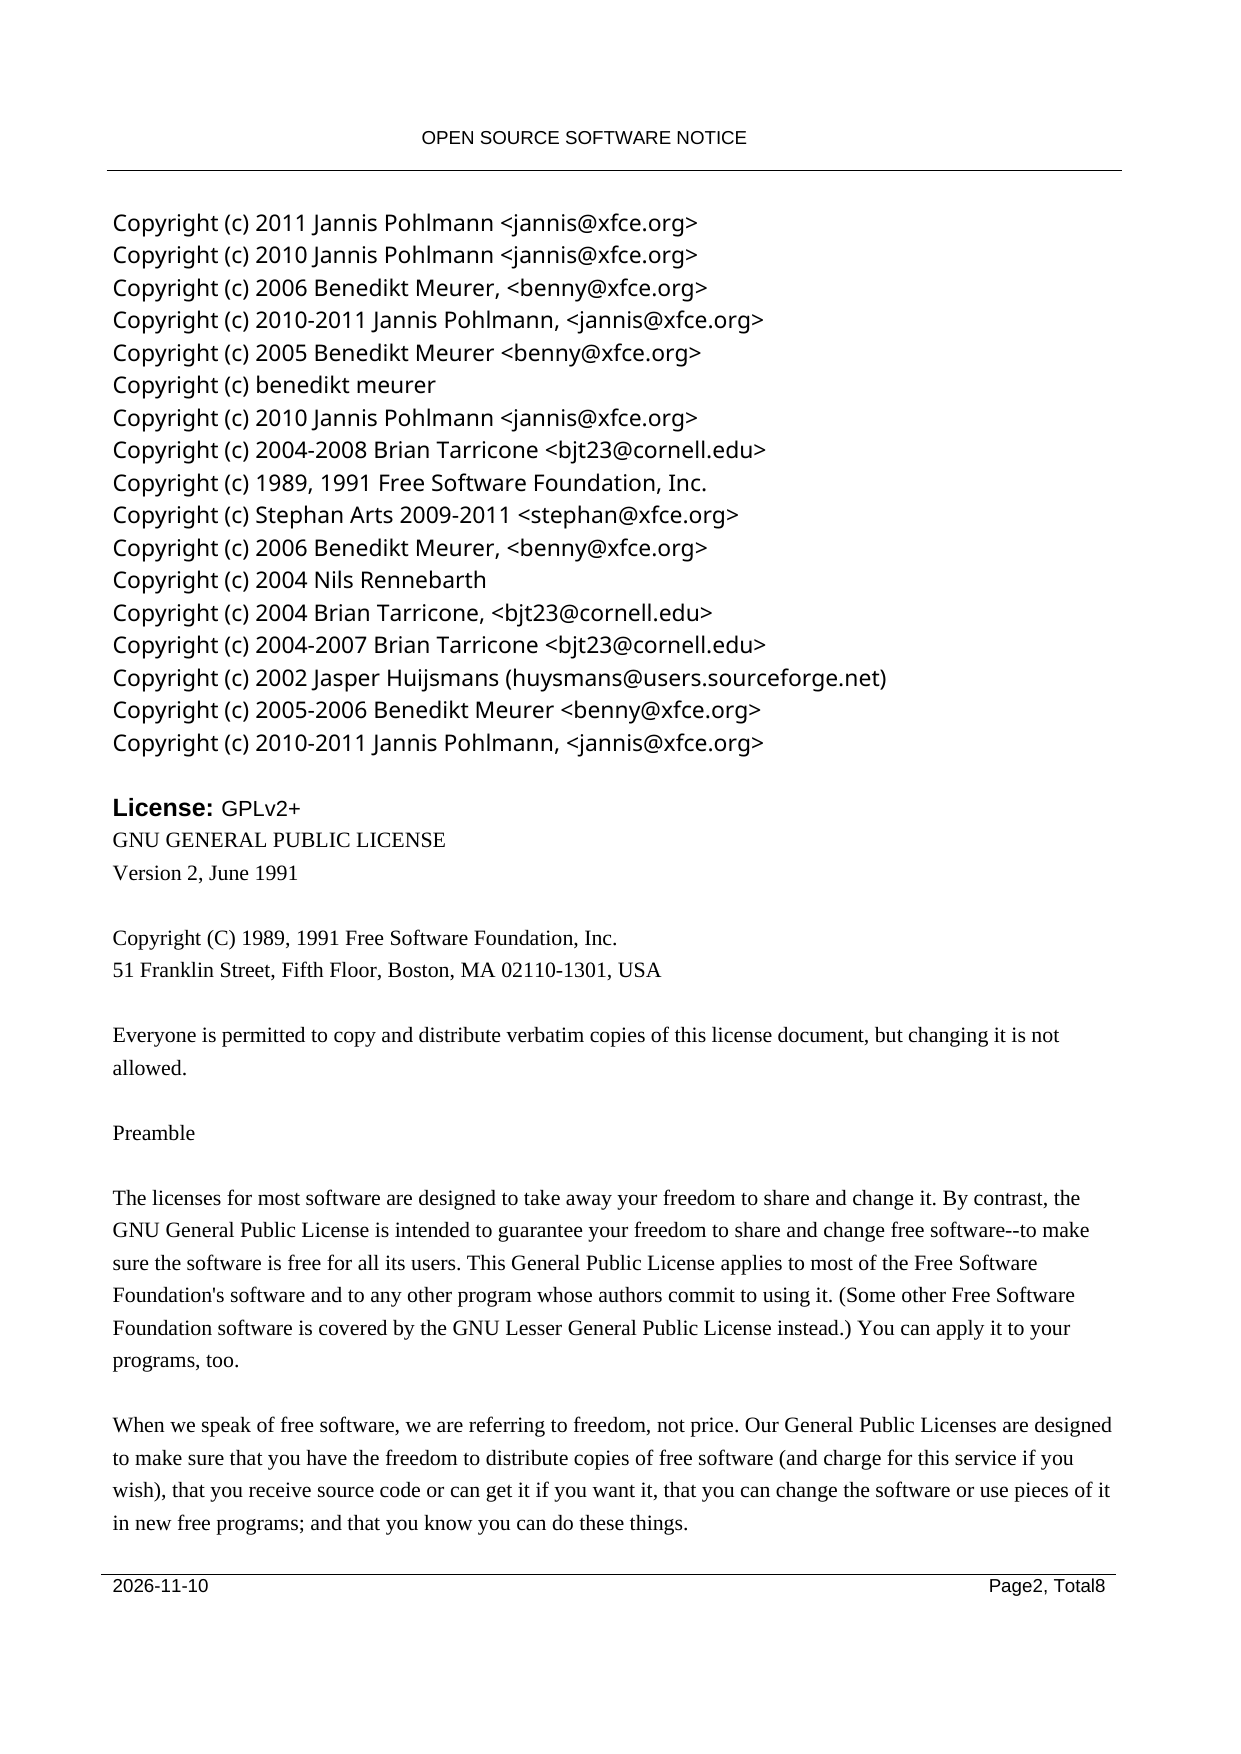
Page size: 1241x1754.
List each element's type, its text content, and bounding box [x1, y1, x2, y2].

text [112, 824, 1128, 1539]
text License: GPLv2+ [112, 791, 1128, 824]
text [112, 206, 1128, 791]
